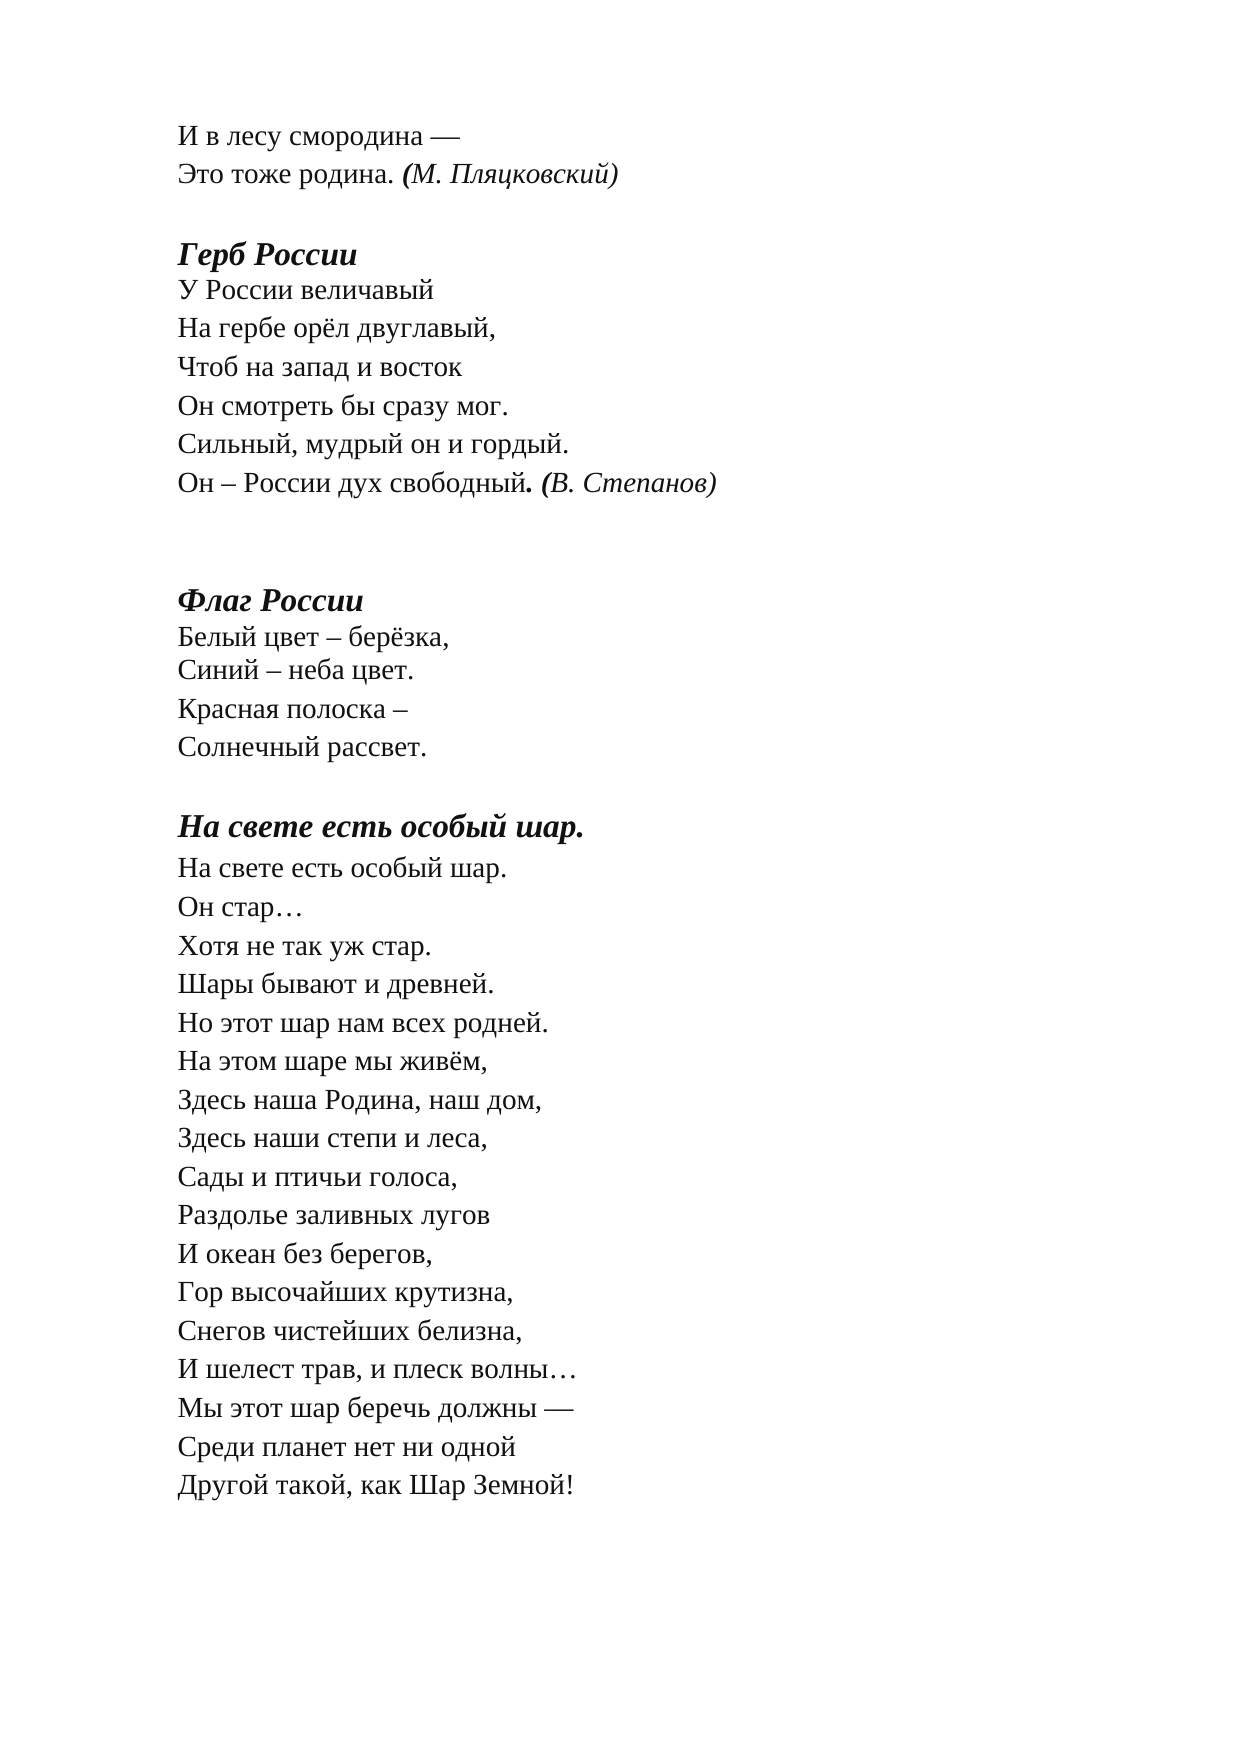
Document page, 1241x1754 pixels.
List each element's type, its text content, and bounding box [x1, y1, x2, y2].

text На свете есть особый шар. [177, 806, 1152, 845]
text Синий – неба цвет. [177, 652, 1152, 686]
text Мы этот шар беречь должны — Среди планет нет ни одной Другой такой, как Шар Земной! [177, 1390, 1152, 1501]
text На гербе орёл двуглавый, [177, 311, 1152, 344]
text У России величавый [177, 272, 1152, 306]
text Это тоже родина. (М. Пляцковский) [177, 157, 1152, 190]
text Солнечный рассвет. [177, 729, 1152, 763]
text Белый цвет – берёзка, [177, 619, 1152, 652]
text И в лесу смородина — [177, 118, 1152, 152]
text Сильный, мудрый он и гордый. [177, 426, 1152, 460]
text На свете есть особый шар. Он стар… Хотя не так уж стар. Шары бывают и древней. Но этот шар нам всех родней. [177, 851, 1152, 1038]
text Он смотреть бы сразу мог. [177, 388, 1152, 421]
text Он – России дух свободный. (В. Степанов) [177, 465, 1152, 498]
text На этом шаре мы живём, Здесь наша Родина, наш дом, Здесь наши степи и леса, Сады и птичьи голоса, Раздолье заливных лугов И океан без берегов, Гор высочайших крутизна, Снегов чистейших белизна, И шелест трав, и плеск волны… [177, 1043, 1152, 1385]
text Красная полоска – [177, 691, 1152, 724]
text Герб России [177, 234, 1152, 272]
text Чтоб на запад и восток [177, 349, 1152, 383]
text Флаг России [177, 580, 1152, 619]
